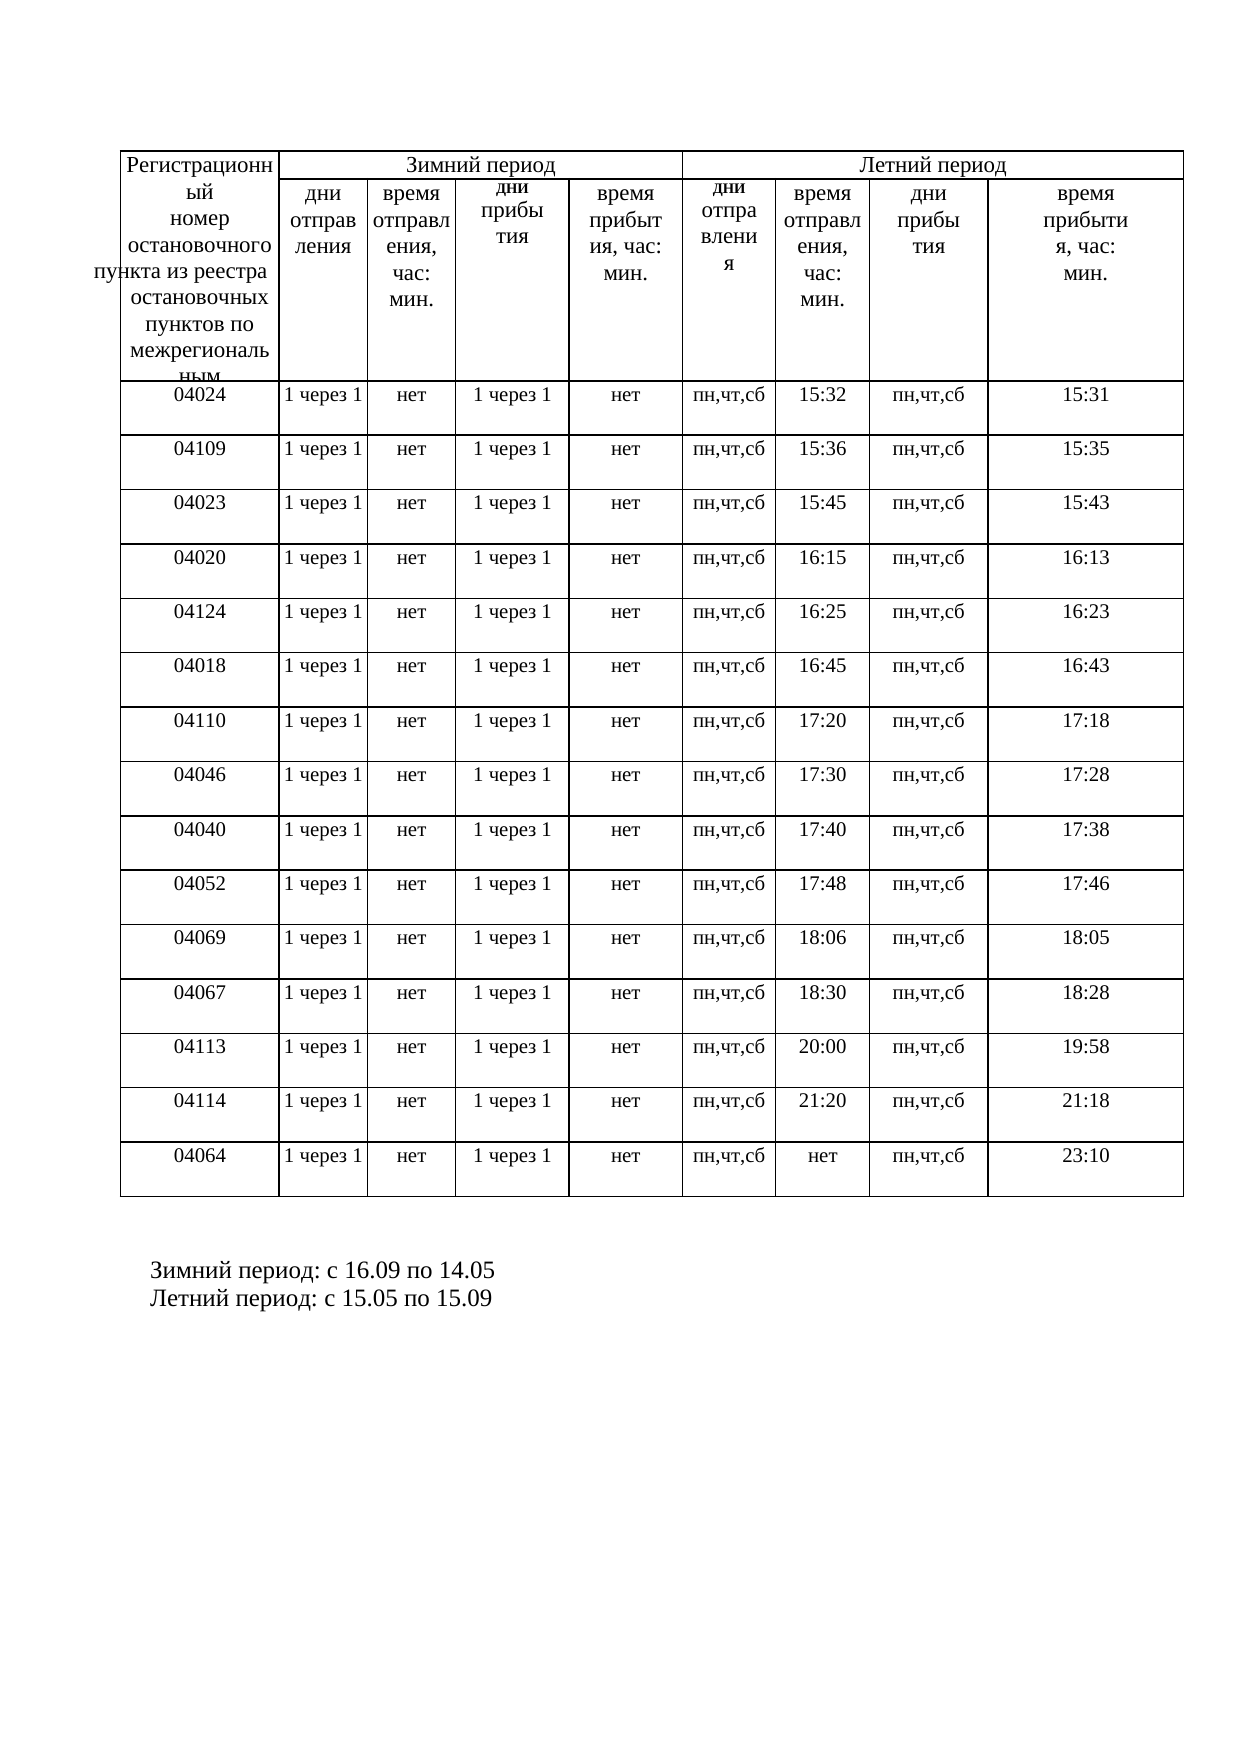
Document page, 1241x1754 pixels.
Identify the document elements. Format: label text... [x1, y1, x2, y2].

table_cell нет [368, 980, 455, 1032]
table_cell 15:35 [989, 436, 1183, 489]
table_cell 04110 [121, 708, 278, 761]
table_cell пн,чт,сб [683, 1088, 775, 1141]
table_cell нет [570, 436, 682, 489]
table_cell 16:15 [776, 545, 869, 597]
table_cell 1 через 1 [456, 382, 568, 434]
table_cell 04124 [121, 599, 278, 652]
table_cell время отправл ения, час: мин. [776, 180, 869, 380]
table_cell дни прибы тия [870, 180, 987, 380]
table_cell нет [570, 490, 682, 543]
table_cell 23:10 [989, 1143, 1183, 1196]
table_cell нет [368, 545, 455, 597]
table_cell 15:36 [776, 436, 869, 489]
table_cell пн,чт,сб [870, 1034, 987, 1087]
table_cell ДНИ отпра влени я [683, 180, 775, 380]
table_cell 04067 [121, 980, 278, 1032]
table_cell пн,чт,сб [870, 925, 987, 978]
table_cell 17:20 [776, 708, 869, 761]
table_cell пн,чт,сб [683, 490, 775, 543]
table_cell пн,чт,сб [683, 925, 775, 978]
table_cell пн,чт,сб [870, 382, 987, 434]
table_cell 04114 [121, 1088, 278, 1141]
table_cell нет [368, 1143, 455, 1196]
table_cell 04040 [121, 817, 278, 869]
table_cell пн,чт,сб [683, 1143, 775, 1196]
table_cell 1 через 1 [280, 817, 367, 869]
table_cell нет [570, 599, 682, 652]
table_cell пн,чт,сб [683, 708, 775, 761]
table_header Летний период [683, 152, 1183, 178]
table_cell 15:32 [776, 382, 869, 434]
table_cell 15:31 [989, 382, 1183, 434]
table_cell 1 через 1 [280, 762, 367, 815]
table_cell пн,чт,сб [870, 1143, 987, 1196]
table_cell нет [570, 762, 682, 815]
table_cell пн,чт,сб [683, 762, 775, 815]
table_cell 1 через 1 [280, 1088, 367, 1141]
table_cell пн,чт,сб [870, 762, 987, 815]
table_cell пн,чт,сб [683, 436, 775, 489]
table_cell ДНИ прибы тия [456, 180, 568, 380]
table_cell 17:28 [989, 762, 1183, 815]
table_cell нет [570, 545, 682, 597]
table_cell пн,чт,сб [870, 436, 987, 489]
table_cell нет [570, 980, 682, 1032]
table_cell пн,чт,сб [683, 545, 775, 597]
table_cell 1 через 1 [456, 980, 568, 1032]
table_cell 15:45 [776, 490, 869, 543]
table_cell 17:30 [776, 762, 869, 815]
table_cell 17:18 [989, 708, 1183, 761]
text Летний период: с 15.05 по 15.09 [150, 1283, 1090, 1312]
table_cell нет [570, 1088, 682, 1141]
table_cell нет [570, 817, 682, 869]
table_cell нет [570, 382, 682, 434]
table_cell пн,чт,сб [870, 708, 987, 761]
table_cell 1 через 1 [456, 1143, 568, 1196]
table_cell 16:45 [776, 653, 869, 706]
table_cell пн,чт,сб [870, 817, 987, 869]
table_cell нет [570, 1034, 682, 1087]
table_cell 1 через 1 [280, 1034, 367, 1087]
table_cell нет [570, 925, 682, 978]
table_cell пн,чт,сб [683, 653, 775, 706]
table_cell нет [368, 762, 455, 815]
table_cell 04020 [121, 545, 278, 597]
table_cell 17:48 [776, 871, 869, 924]
table_cell 1 через 1 [280, 490, 367, 543]
table_cell 18:28 [989, 980, 1183, 1032]
table_cell 1 через 1 [280, 599, 367, 652]
table_cell нет [368, 925, 455, 978]
table_cell 1 через 1 [280, 436, 367, 489]
table_cell 1 через 1 [456, 599, 568, 652]
table_cell 1 через 1 [456, 762, 568, 815]
table_cell 16:25 [776, 599, 869, 652]
table_cell 04052 [121, 871, 278, 924]
table_cell пн,чт,сб [870, 653, 987, 706]
table_cell нет [368, 1034, 455, 1087]
table_cell 1 через 1 [456, 490, 568, 543]
table_cell 19:58 [989, 1034, 1183, 1087]
table_cell 1 через 1 [280, 871, 367, 924]
table_cell нет [368, 599, 455, 652]
table_cell 1 через 1 [456, 653, 568, 706]
table_cell 16:23 [989, 599, 1183, 652]
table_cell 18:30 [776, 980, 869, 1032]
table_cell нет [368, 817, 455, 869]
table_cell 1 через 1 [456, 708, 568, 761]
table_cell 16:13 [989, 545, 1183, 597]
table_cell 04046 [121, 762, 278, 815]
table_cell 1 через 1 [456, 436, 568, 489]
table_cell пн,чт,сб [683, 382, 775, 434]
table_cell 1 через 1 [280, 653, 367, 706]
table_cell нет [570, 1143, 682, 1196]
table_cell 1 через 1 [280, 708, 367, 761]
table_cell пн,чт,сб [870, 490, 987, 543]
table_cell 1 через 1 [280, 545, 367, 597]
table_cell нет [368, 708, 455, 761]
table_cell пн,чт,сб [870, 980, 987, 1032]
table_cell нет [368, 871, 455, 924]
table_cell 15:43 [989, 490, 1183, 543]
table_cell 17:46 [989, 871, 1183, 924]
table_cell пн,чт,сб [683, 817, 775, 869]
table_cell нет [776, 1143, 869, 1196]
table_cell 17:38 [989, 817, 1183, 869]
table_cell дни отправ ления [280, 180, 367, 380]
table_cell нет [368, 436, 455, 489]
table_cell 1 через 1 [456, 871, 568, 924]
table_cell время отправл ения, час: мин. [368, 180, 455, 380]
table_cell 1 через 1 [456, 545, 568, 597]
table_cell 21:20 [776, 1088, 869, 1141]
table_cell 18:06 [776, 925, 869, 978]
table_cell пн,чт,сб [683, 599, 775, 652]
table_cell 21:18 [989, 1088, 1183, 1141]
table_cell 1 через 1 [456, 925, 568, 978]
table_cell 1 через 1 [280, 1143, 367, 1196]
table_cell 04018 [121, 653, 278, 706]
table_cell время прибыти я, час: мин. [989, 180, 1183, 380]
table_cell 16:43 [989, 653, 1183, 706]
table_cell пн,чт,сб [683, 871, 775, 924]
table_cell пн,чт,сб [870, 1088, 987, 1141]
table_cell пн,чт,сб [870, 545, 987, 597]
table_cell 18:05 [989, 925, 1183, 978]
table_cell 1 через 1 [456, 817, 568, 869]
table_cell 1 через 1 [280, 980, 367, 1032]
table_cell 04064 [121, 1143, 278, 1196]
table_cell нет [570, 653, 682, 706]
table_cell нет [368, 1088, 455, 1141]
table_cell пн,чт,сб [683, 980, 775, 1032]
table_header Регистрационный номер остановочного пункта из реестра остановочных пунктов по межрегиональным маршрутам регулярных перевозок [121, 152, 278, 380]
table_header Зимний период [280, 152, 682, 178]
table_cell 1 через 1 [456, 1034, 568, 1087]
table_cell пн,чт,сб [683, 1034, 775, 1087]
table_cell 17:40 [776, 817, 869, 869]
text Зимний период: с 16.09 по 14.05 [150, 1255, 1090, 1283]
table_cell нет [570, 708, 682, 761]
table_cell 04113 [121, 1034, 278, 1087]
table_cell 04023 [121, 490, 278, 543]
table_cell 04109 [121, 436, 278, 489]
table_cell 1 через 1 [456, 1088, 568, 1141]
table_cell нет [368, 490, 455, 543]
table_cell время прибыт ия, час: мин. [570, 180, 682, 380]
table_cell 1 через 1 [280, 382, 367, 434]
table_cell 04024 [121, 382, 278, 434]
table_cell 1 через 1 [280, 925, 367, 978]
table_cell нет [368, 653, 455, 706]
table_cell 04069 [121, 925, 278, 978]
table_cell пн,чт,сб [870, 599, 987, 652]
table_cell 20:00 [776, 1034, 869, 1087]
table_cell нет [570, 871, 682, 924]
table_cell пн,чт,сб [870, 871, 987, 924]
table_cell нет [368, 382, 455, 434]
